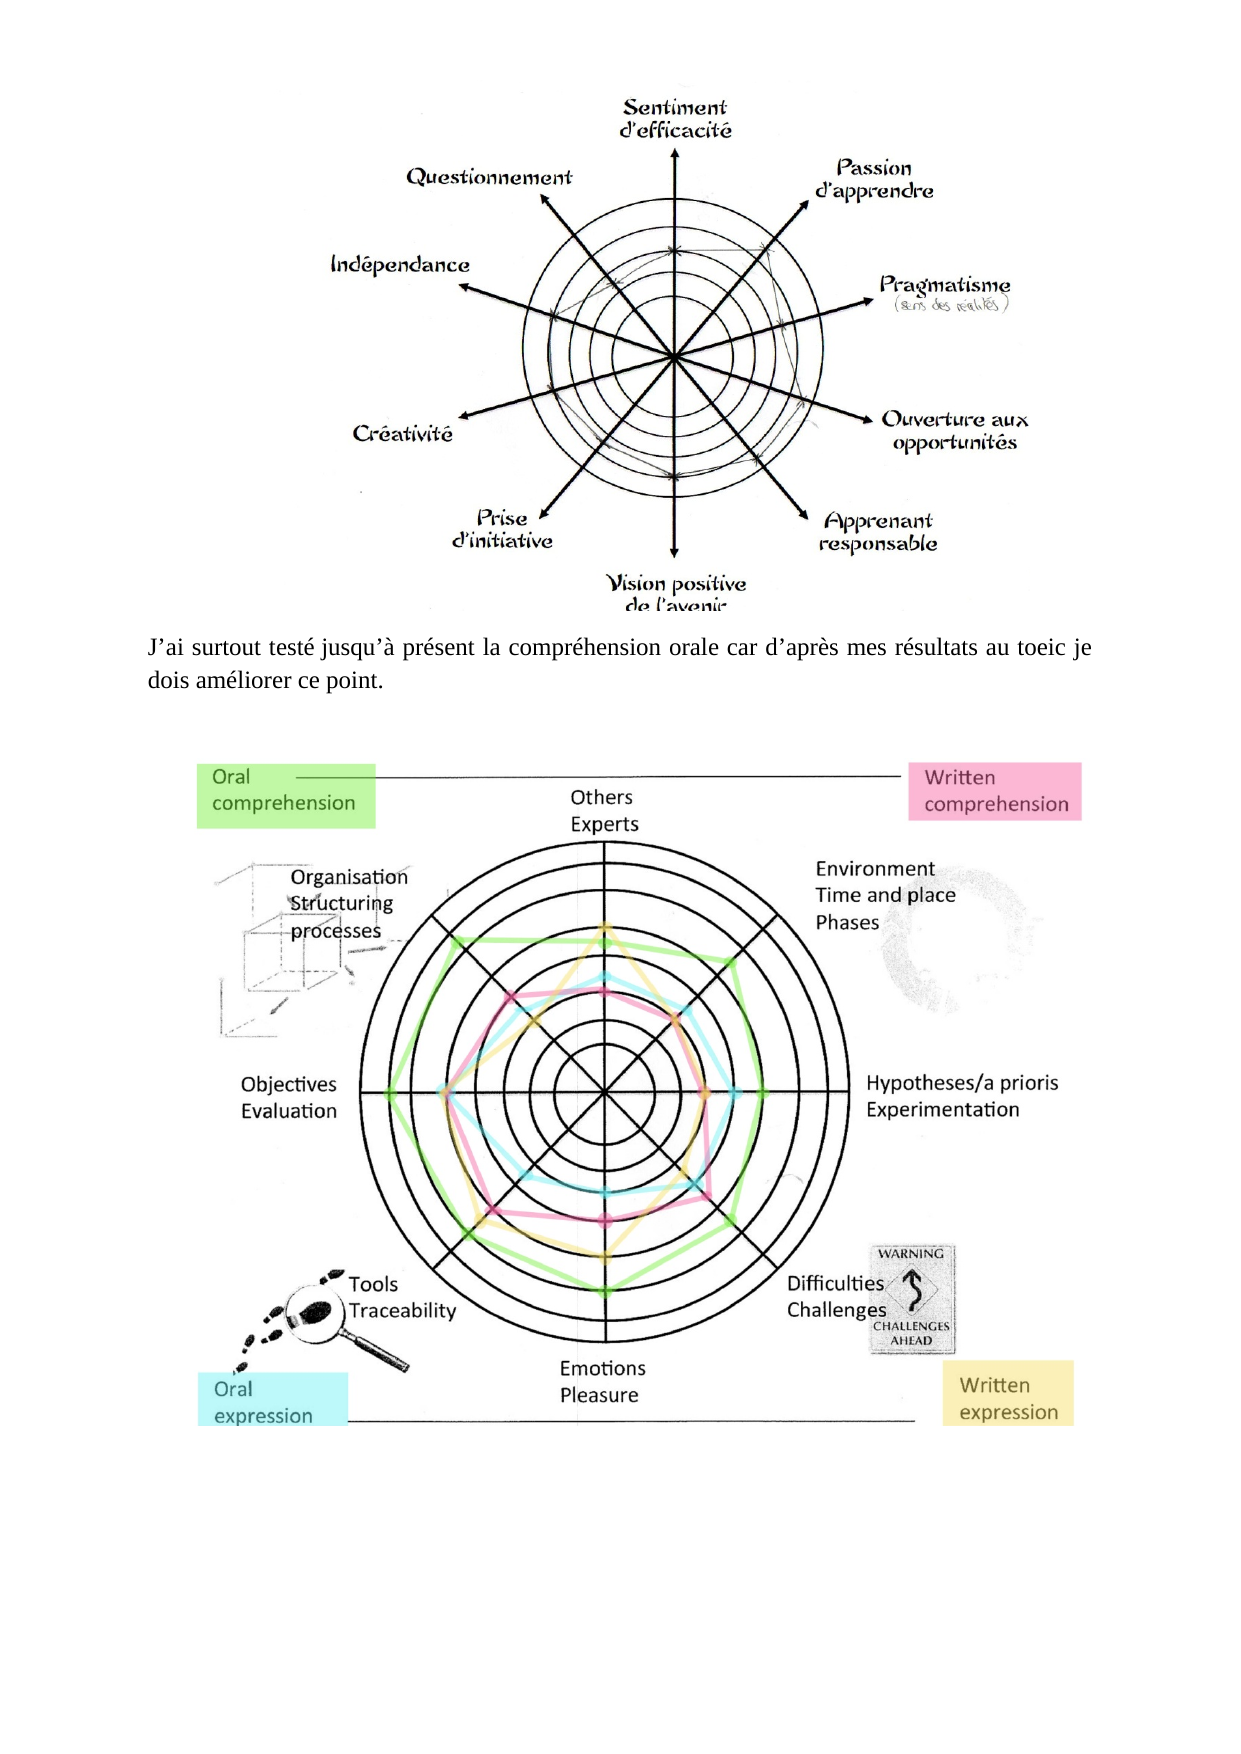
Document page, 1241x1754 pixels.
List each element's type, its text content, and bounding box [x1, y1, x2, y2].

picture [150, 758, 1094, 1424]
text J’ai surtout testé jusqu’à présent la compréhension orale car d’après mes résultats au toeic je dois améliorer ce point. [148, 632, 1093, 694]
picture [274, 80, 1031, 611]
